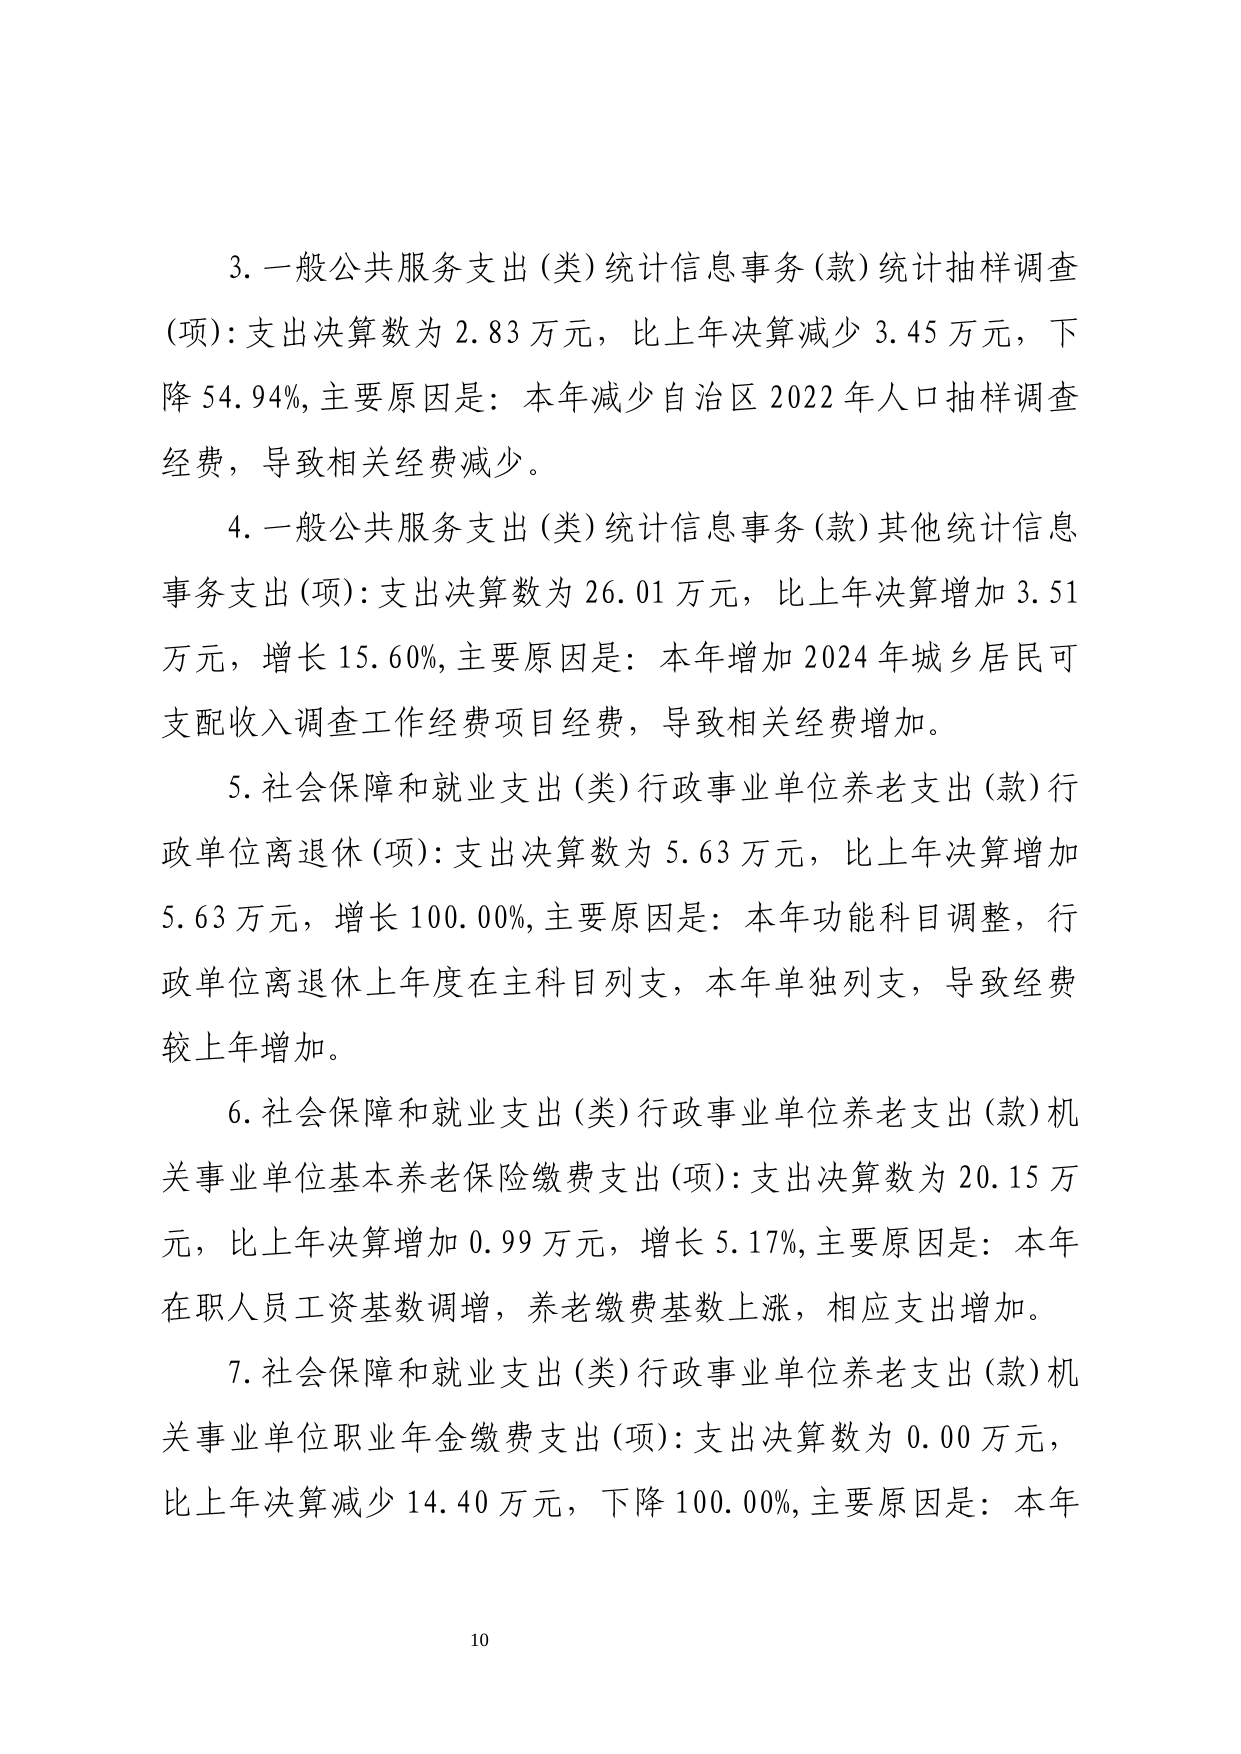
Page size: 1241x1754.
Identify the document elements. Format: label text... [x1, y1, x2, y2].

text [159, 1338, 1081, 1533]
text 4.一般公共服务支出(类)统计信息事务(款)其他统计信息事务支出(项):支出决算数为26.01万元，比上年决算增加3.51万元，增长15.60%,主要原因是：本年增加2024年城乡居民可支配收入调查工作经费项目经费，导致相关经费增加。 [159, 493, 1081, 753]
text 6.社会保障和就业支出(类)行政事业单位养老支出(款)机关事业单位基本养老保险缴费支出(项):支出决算数为20.15万元，比上年决算增加0.99万元，增长5.17%,主要原因是：本年在职人员工资基数调增，养老缴费基数上涨，相应支出增加。 [159, 1078, 1081, 1338]
text 3.一般公共服务支出(类)统计信息事务(款)统计抽样调查(项):支出决算数为2.83万元，比上年决算减少3.45万元，下降54.94%,主要原因是：本年减少自治区2022年人口抽样调查经费，导致相关经费减少。 [159, 233, 1081, 493]
text 5.社会保障和就业支出(类)行政事业单位养老支出(款)行政单位离退休(项):支出决算数为5.63万元，比上年决算增加5.63万元，增长100.00%,主要原因是：本年功能科目调整，行政单位离退休上年度在主科目列支，本年单独列支，导致经费较上年增加。 [159, 753, 1081, 1078]
